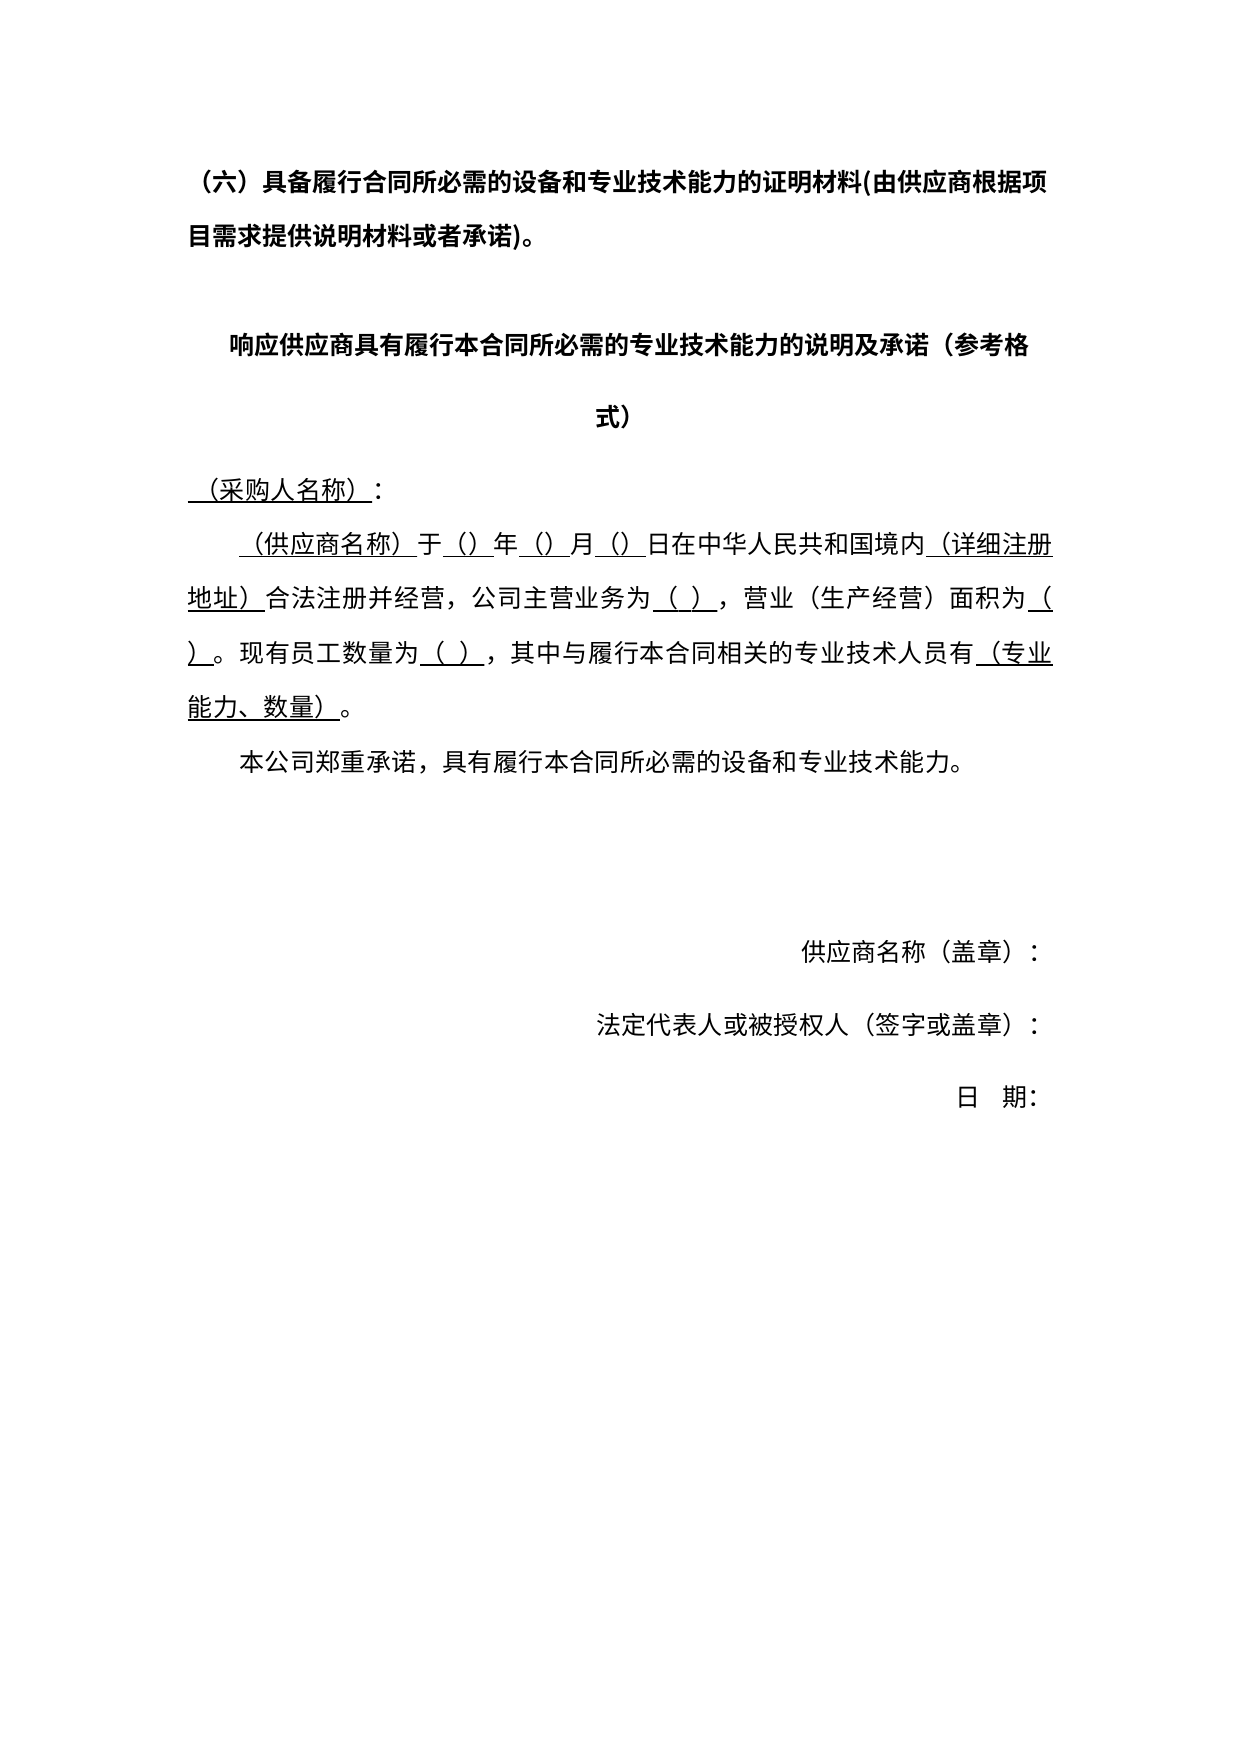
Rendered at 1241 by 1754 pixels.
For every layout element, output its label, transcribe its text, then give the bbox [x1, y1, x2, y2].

text 法定代表人或被授权人（签字或盖章）： [187, 1005, 1053, 1041]
text （六）具备履行合同所必需的设备和专业技术能力的证明材料(由供应商根据项目需求提供说明材料或者承诺)。 [187, 162, 1053, 253]
text 响应供应商具有履行本合同所必需的专业技术能力的说明及承诺（参考格式） [187, 325, 1053, 434]
text 本公司郑重承诺，具有履行本合同所必需的设备和专业技术能力。 [187, 742, 1053, 778]
text 日 期： [187, 1078, 1053, 1114]
text （供应商名称）于（）年（）月（）日在中华人民共和国境内（详细注册地址）合法注册并经营，公司主营业务为（ ），营业（生产经营）面积为（ ）。现有员工数量为（ ），其中与履行本合同相关的专业技术人员有（专业能力、数量）。 [187, 524, 1053, 724]
text 供应商名称（盖章）： [187, 933, 1053, 969]
text （采购人名称）： [187, 470, 1053, 506]
